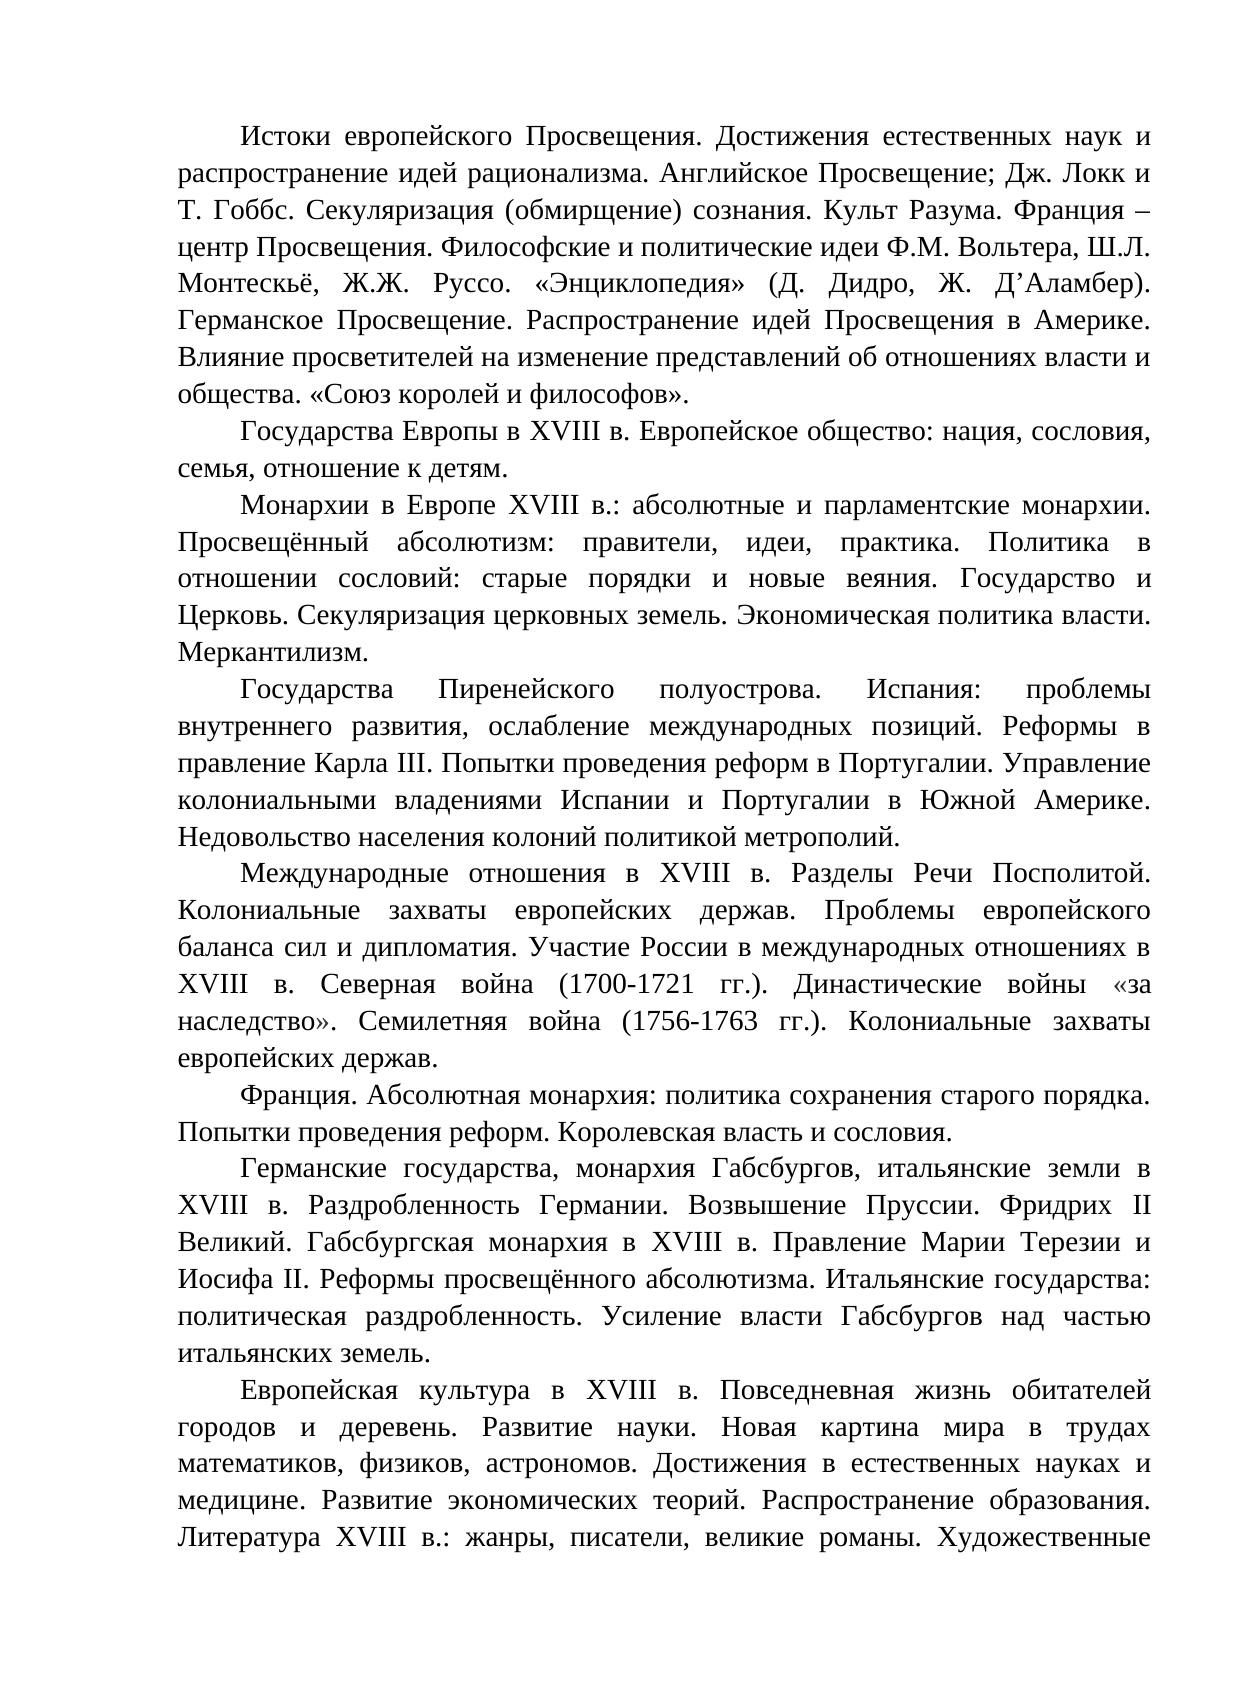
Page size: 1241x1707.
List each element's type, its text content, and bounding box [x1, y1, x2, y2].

text Государства Европы в XVIII в. Европейское общество: нация, сословия, семья, отношение к детям. [177, 413, 1152, 483]
text Германские государства, монархия Габсбургов, итальянские земли в XVIII в. Раздробленность Германии. Возвышение Пруссии. Фридрих II Великий. Габсбургская монархия в XVIII в. Правление Марии Терезии и Иосифа II. Реформы просвещённого абсолютизма. Итальянские государства: политическая раздробленность. Усиление власти Габсбургов над частью итальянских земель. [177, 1151, 1152, 1368]
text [177, 1372, 1152, 1553]
text Монархии в Европе XVIII в.: абсолютные и парламентские монархии. Просвещённый абсолютизм: правители, идеи, практика. Политика в отношении сословий: старые порядки и новые веяния. Государство и Церковь. Секуляризация церковных земель. Экономическая политика власти. Меркантилизм. [177, 487, 1152, 668]
text Истоки европейского Просвещения. Достижения естественных наук и распространение идей рационализма. Английское Просвещение; Дж. Локк и Т. Гоббс. Секуляризация (обмирщение) сознания. Культ Разума. Франция ‒ центр Просвещения. Философские и политические идеи Ф.М. Вольтера, Ш.Л. Монтескьё, Ж.Ж. Руссо. «Энциклопедия» (Д. Дидро, Ж. Д’Аламбер). Германское Просвещение. Распространение идей Просвещения в Америке. Влияние просветителей на изменение представлений об отношениях власти и общества. «Союз королей и философов». [177, 118, 1152, 410]
text Франция. Абсолютная монархия: политика сохранения старого порядка. Попытки проведения реформ. Королевская власть и сословия. [177, 1077, 1152, 1147]
text Государства Пиренейского полуострова. Испания: проблемы внутреннего развития, ослабление международных позиций. Реформы в правление Карла III. Попытки проведения реформ в Португалии. Управление колониальными владениями Испании и Португалии в Южной Америке. Недовольство населения колоний политикой метрополий. [177, 671, 1152, 852]
text Международные отношения в XVIII в. Разделы Речи Посполитой. Колониальные захваты европейских держав. Проблемы европейского баланса сил и дипломатия. Участие России в международных отношениях в XVIII в. Северная война (1700-1721 гг.). Династические войны «за наследство». Семилетняя война (1756-1763 гг.). Колониальные захваты европейских держав. [177, 856, 1152, 1073]
